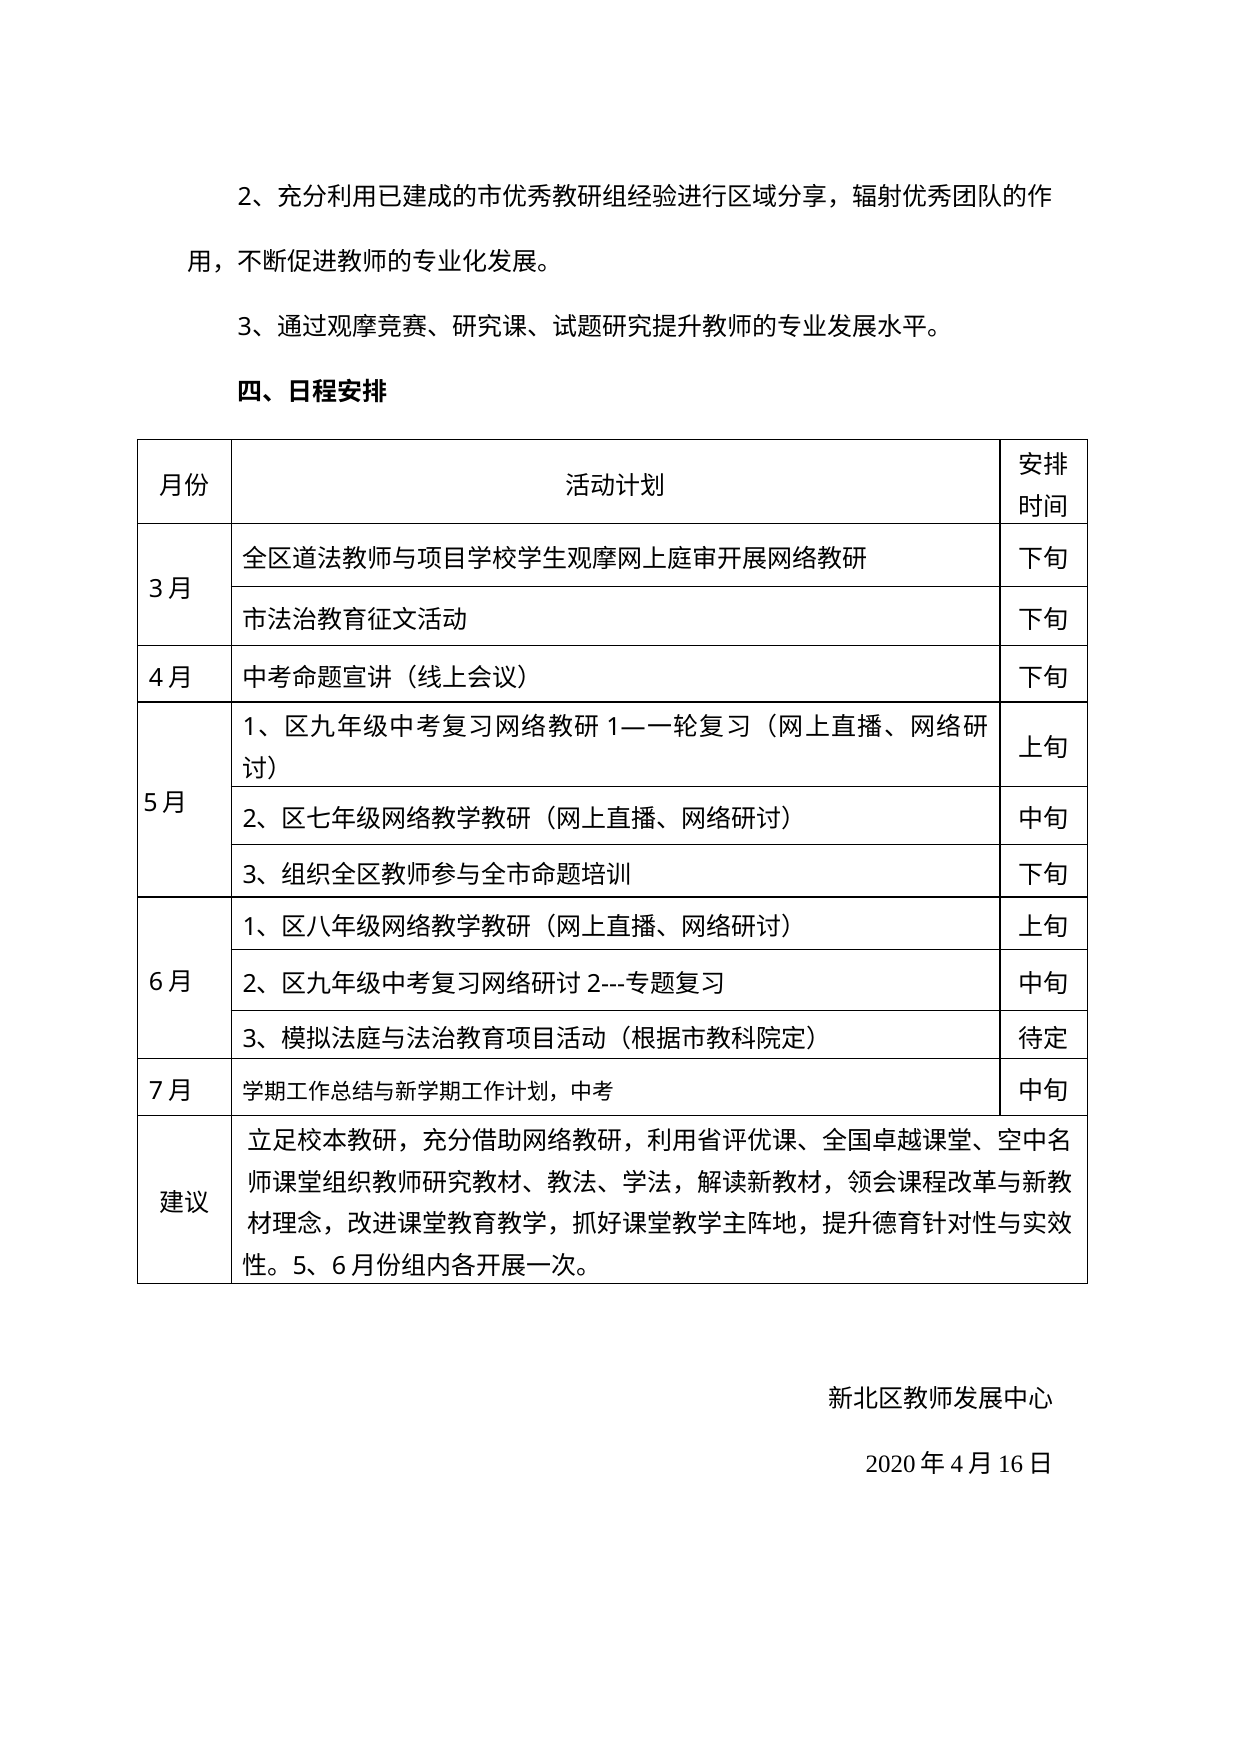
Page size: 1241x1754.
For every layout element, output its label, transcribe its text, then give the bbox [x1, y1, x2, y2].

table_cell 全区道法教师与项目学校学生观摩网上庭审开展网络教研 [232, 524, 999, 586]
table_cell 建议 [138, 1116, 231, 1283]
table_header 安排 时间 [1001, 440, 1087, 523]
table_cell 上旬 [1001, 703, 1087, 786]
table_cell 立足校本教研，充分借助网络教研，利用省评优课、全国卓越课堂、空中名师课堂组织教师研究教材、教法、学法，解读新教材，领会课程改革与新教材理念，改进课堂教育教学，抓好课堂教学主阵地，提升德育针对性与实效 性。5、6月份组内各开展一次。 [232, 1116, 1087, 1283]
table_header 月份 [138, 440, 231, 523]
table_cell 上旬 [1001, 898, 1087, 949]
table_cell 6月 [138, 898, 231, 1058]
text 2020年4月16日 [187, 1429, 1053, 1494]
table_cell 下旬 [1001, 646, 1087, 701]
table_cell 2、区七年级网络教学教研（网上直播、网络研讨） [232, 787, 999, 844]
table_cell 2、区九年级中考复习网络研讨2---专题复习 [232, 950, 999, 1010]
table_cell 1、区八年级网络教学教研（网上直播、网络研讨） [232, 898, 999, 949]
text 3、通过观摩竞赛、研究课、试题研究提升教师的专业发展水平。 [187, 292, 1053, 357]
table_cell 中旬 [1001, 950, 1087, 1010]
table_cell 中旬 [1001, 787, 1087, 844]
table_cell 下旬 [1001, 587, 1087, 645]
text 新北区教师发展中心 [187, 1364, 1053, 1429]
table_cell 3、模拟法庭与法治教育项目活动（根据市教科院定） [232, 1011, 999, 1058]
table_cell 4月 [138, 646, 231, 701]
table_cell 1、区九年级中考复习网络教研1—一轮复习（网上直播、网络研讨） [232, 703, 999, 786]
table_cell 7月 [138, 1059, 231, 1115]
table_cell 学期工作总结与新学期工作计划，中考 [232, 1059, 999, 1115]
text 2、充分利用已建成的市优秀教研组经验进行区域分享，辐射优秀团队的作用，不断促进教师的专业化发展。 [187, 162, 1053, 292]
table_cell 下旬 [1001, 845, 1087, 896]
table_cell 下旬 [1001, 524, 1087, 586]
table_cell 3月 [138, 524, 231, 645]
table_cell 市法治教育征文活动 [232, 587, 999, 645]
table_cell 中旬 [1001, 1059, 1087, 1115]
table_cell 3、组织全区教师参与全市命题培训 [232, 845, 999, 896]
table_cell 5月 [138, 703, 231, 896]
table_cell 中考命题宣讲（线上会议） [232, 646, 999, 701]
table_header 活动计划 [232, 440, 999, 523]
table_cell 待定 [1001, 1011, 1087, 1058]
text 四、日程安排 [187, 357, 1053, 422]
